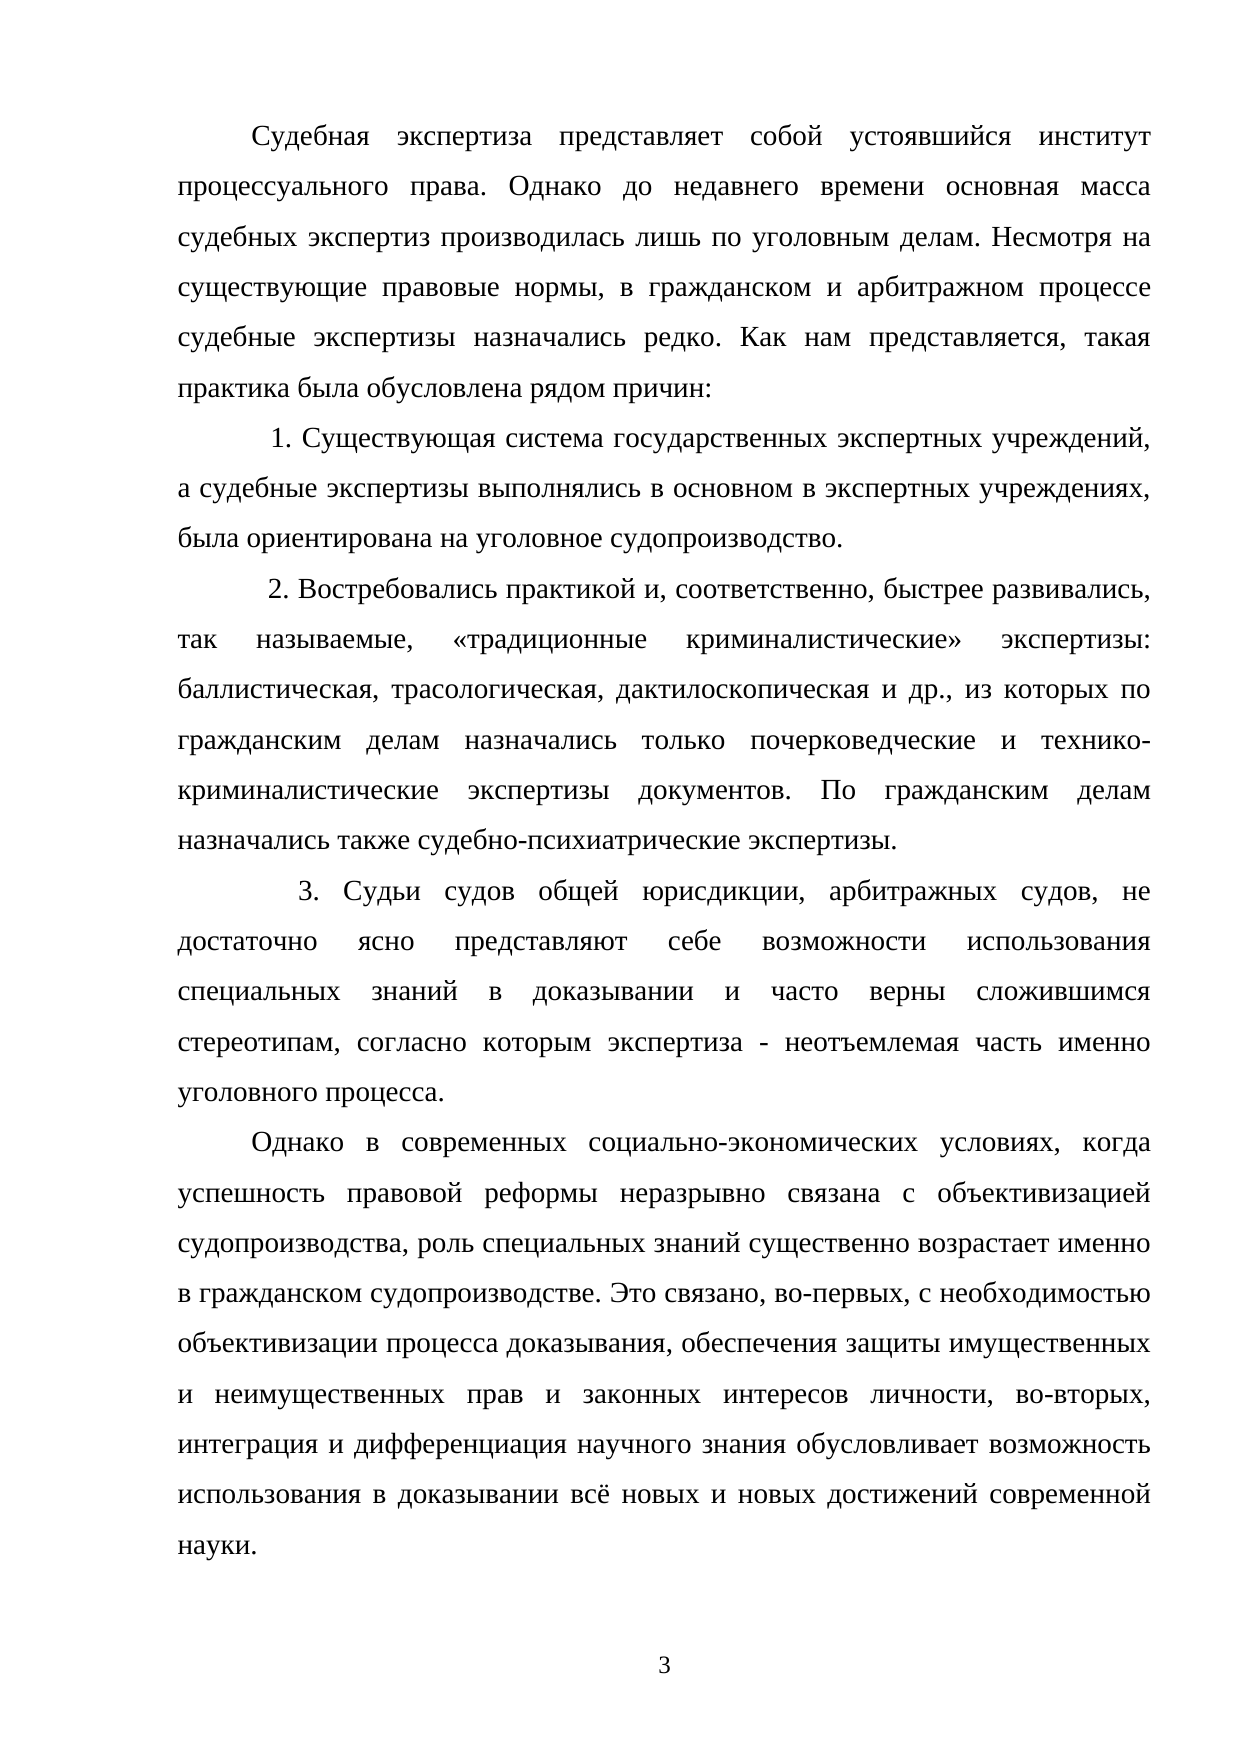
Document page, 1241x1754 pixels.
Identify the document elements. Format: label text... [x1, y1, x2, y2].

text Однако в современных социально-экономических условиях, когда успешность правовой реформы неразрывно связана с объективизацией судопроизводства, роль специальных знаний существенно возрастает именно в гражданском судопроизводстве. Это связано, во-первых, с необходимостью объективизации процесса доказывания, обеспечения защиты имущественных и неимущественных прав и законных интересов личности, во-вторых, интеграция и дифференциация научного знания обусловливает возможность использования в доказывании всё новых и новых достижений современной науки. [177, 1124, 1152, 1560]
text 2. Востребовались практикой и, соответственно, быстрее развивались, так называемые, «традиционные криминалистические» экспертизы: баллистическая, трасологическая, дактилоскопическая и др., из которых по гражданским делам назначались только почерковедческие и технико-криминалистические экспертизы документов. По гражданским делам назначались также судебно-психиатрические экспертизы. [177, 571, 1152, 856]
text Судебная экспертиза представляет собой устоявшийся институт процессуального права. Однако до недавнего времени основная масса судебных экспертиз производилась лишь по уголовным делам. Несмотря на существующие правовые нормы, в гражданском и арбитражном процессе судебные экспертизы назначались редко. Как нам представляется, такая практика была обусловлена рядом причин: [177, 118, 1152, 403]
text 1. Существующая система государственных экспертных учреждений, а судебные экспертизы выполнялись в основном в экспертных учреждениях, была ориентирована на уголовное судопроизводство. [177, 420, 1152, 554]
text 3. Судьи судов общей юрисдикции, арбитражных судов, не достаточно ясно представляют себе возможности использования специальных знаний в доказывании и часто верны сложившимся стереотипам, согласно которым экспертиза - неотъемлемая часть именно уголовного процесса. [177, 873, 1152, 1108]
